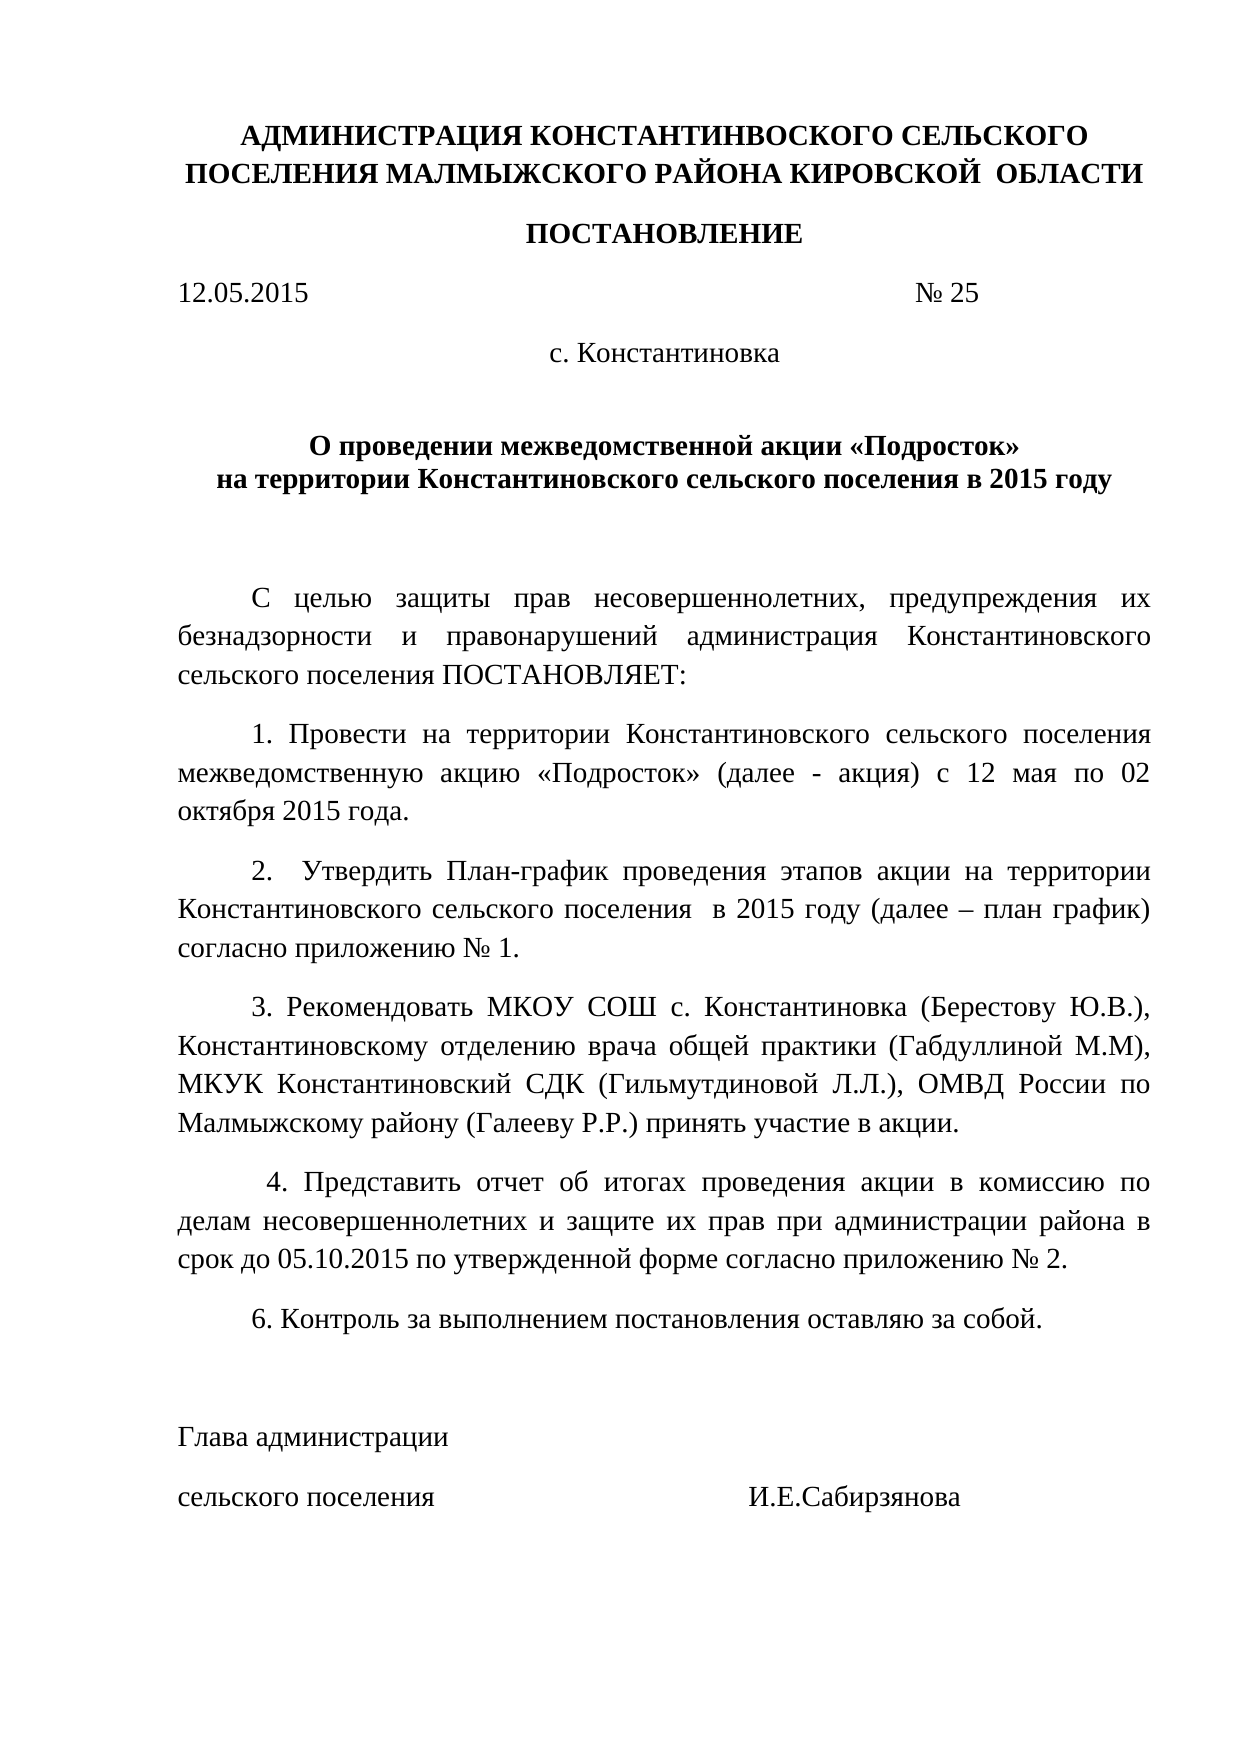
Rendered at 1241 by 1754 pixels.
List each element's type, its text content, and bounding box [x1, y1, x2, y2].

text Глава администрации [177, 1419, 1152, 1453]
text АДМИНИСТРАЦИЯ КОНСТАНТИНВОСКОГО СЕЛЬСКОГО ПОСЕЛЕНИЯ МАЛМЫЖСКОГО РАЙОНА КИРОВСКОЙ ОБЛАСТИ [177, 118, 1152, 190]
text 2. Утвердить План-график проведения этапов акции на территории Константиновского сельского поселения в 2015 году (далее – план график) согласно приложению № 1. [177, 853, 1152, 963]
text 1. Провести на территории Константиновского сельского поселения межведомственную акцию «Подросток» (далее - акция) с 12 мая по 02 октября 2015 года. [177, 716, 1152, 827]
text 3. Рекомендовать МКОУ СОШ с. Константиновка (Берестову Ю.В.), Константиновскому отделению врача общей практики (Габдуллиной М.М), МКУК Константиновский СДК (Гильмутдиновой Л.Л.), ОМВД России по Малмыжскому району (Галееву Р.Р.) принять участие в акции. [177, 989, 1152, 1138]
text на территории Константиновского сельского поселения в 2015 году [177, 461, 1152, 495]
text ПОСТАНОВЛЕНИЕ [177, 216, 1152, 249]
text С целью защиты прав несовершеннолетних, предупреждения их безнадзорности и правонарушений администрация Константиновского сельского поселения ПОСТАНОВЛЯЕТ: [177, 580, 1152, 691]
text сельского поселения И.Е.Сабирзянова [177, 1479, 1152, 1512]
text 6. Контроль за выполнением постановления оставляю за собой. [177, 1301, 1152, 1334]
text 12.05.2015 № 25 [177, 275, 1152, 309]
text О проведении межведомственной акции «Подросток» [177, 428, 1152, 461]
text 4. Представить отчет об итогах проведения акции в комиссию по делам несовершеннолетних и защите их прав при администрации района в срок до 05.10.2015 по утвержденной форме согласно приложению № 2. [177, 1164, 1152, 1275]
text с. Константиновка [177, 335, 1152, 368]
